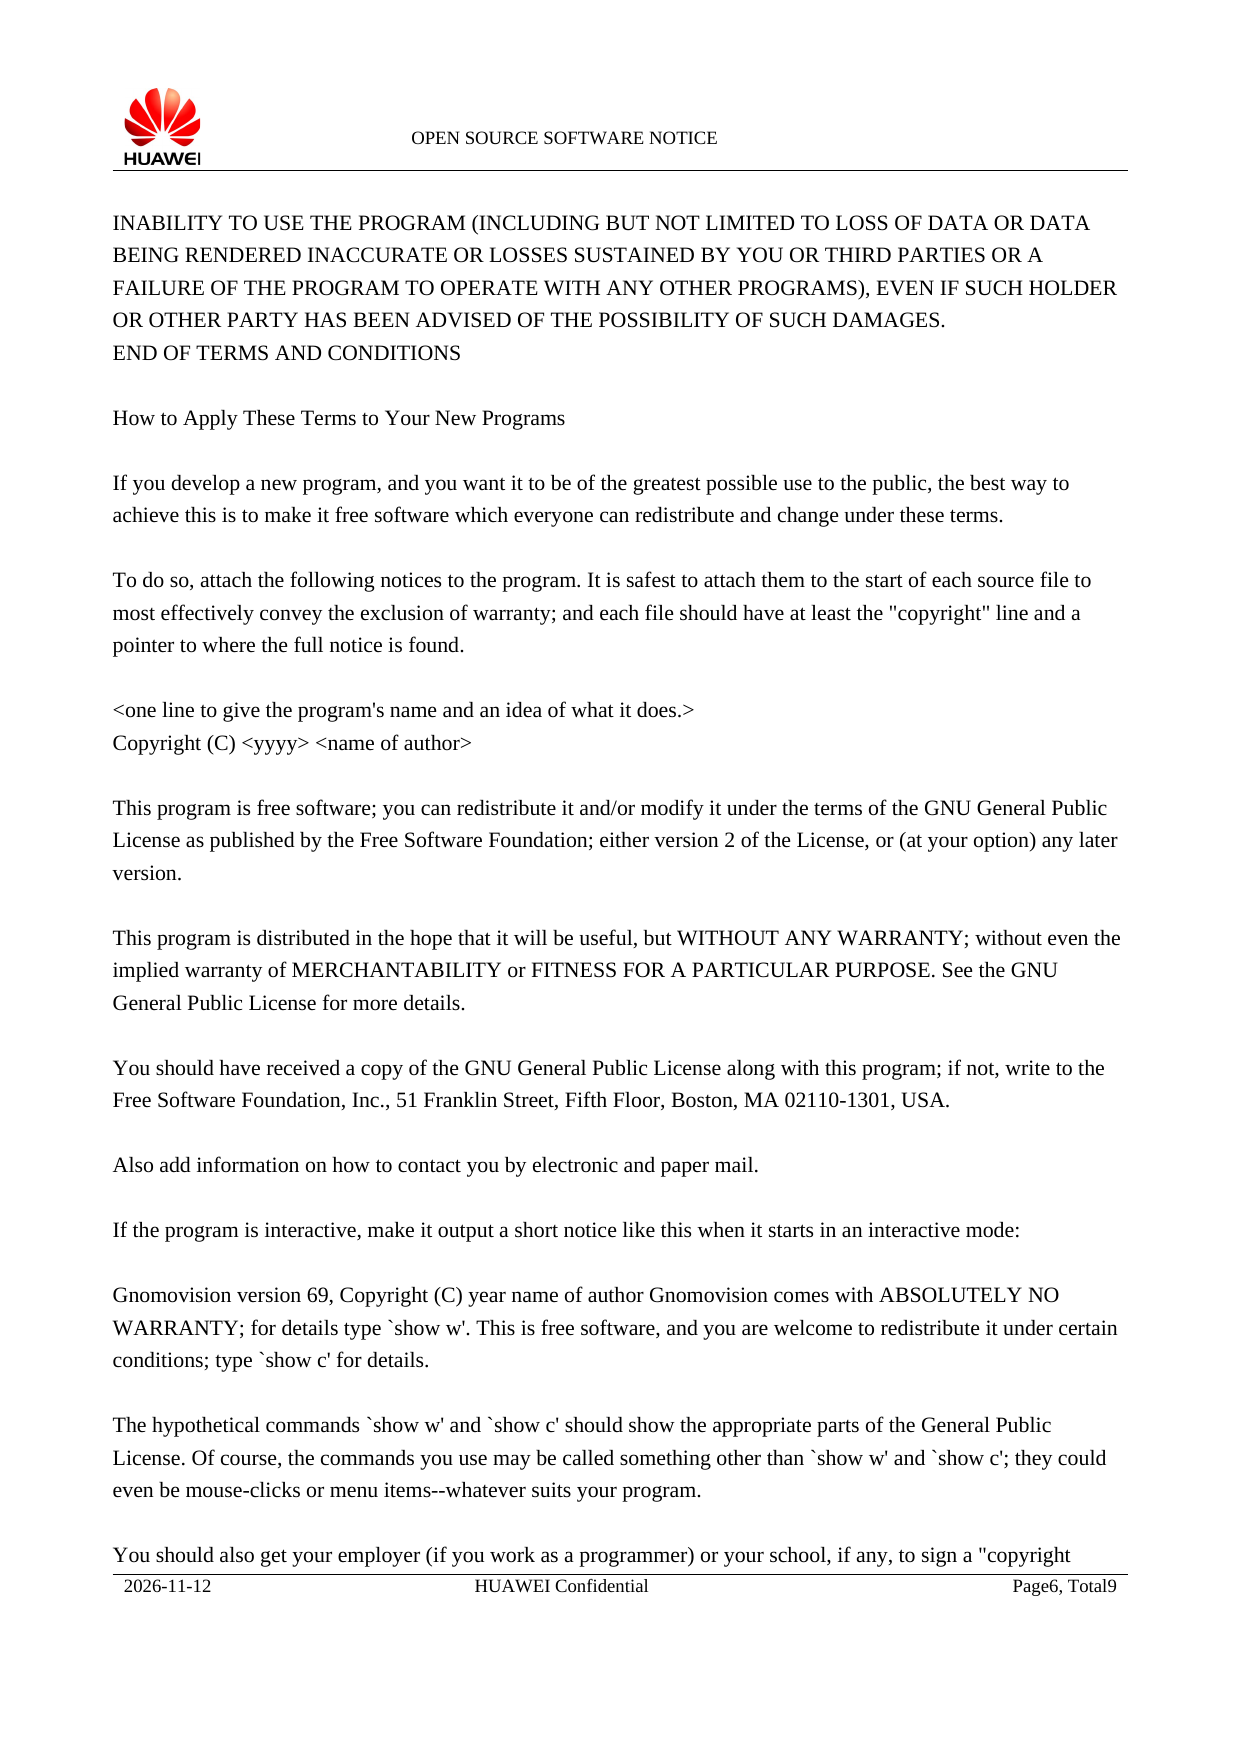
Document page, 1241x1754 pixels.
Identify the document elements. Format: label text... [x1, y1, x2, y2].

picture [124, 88, 201, 165]
